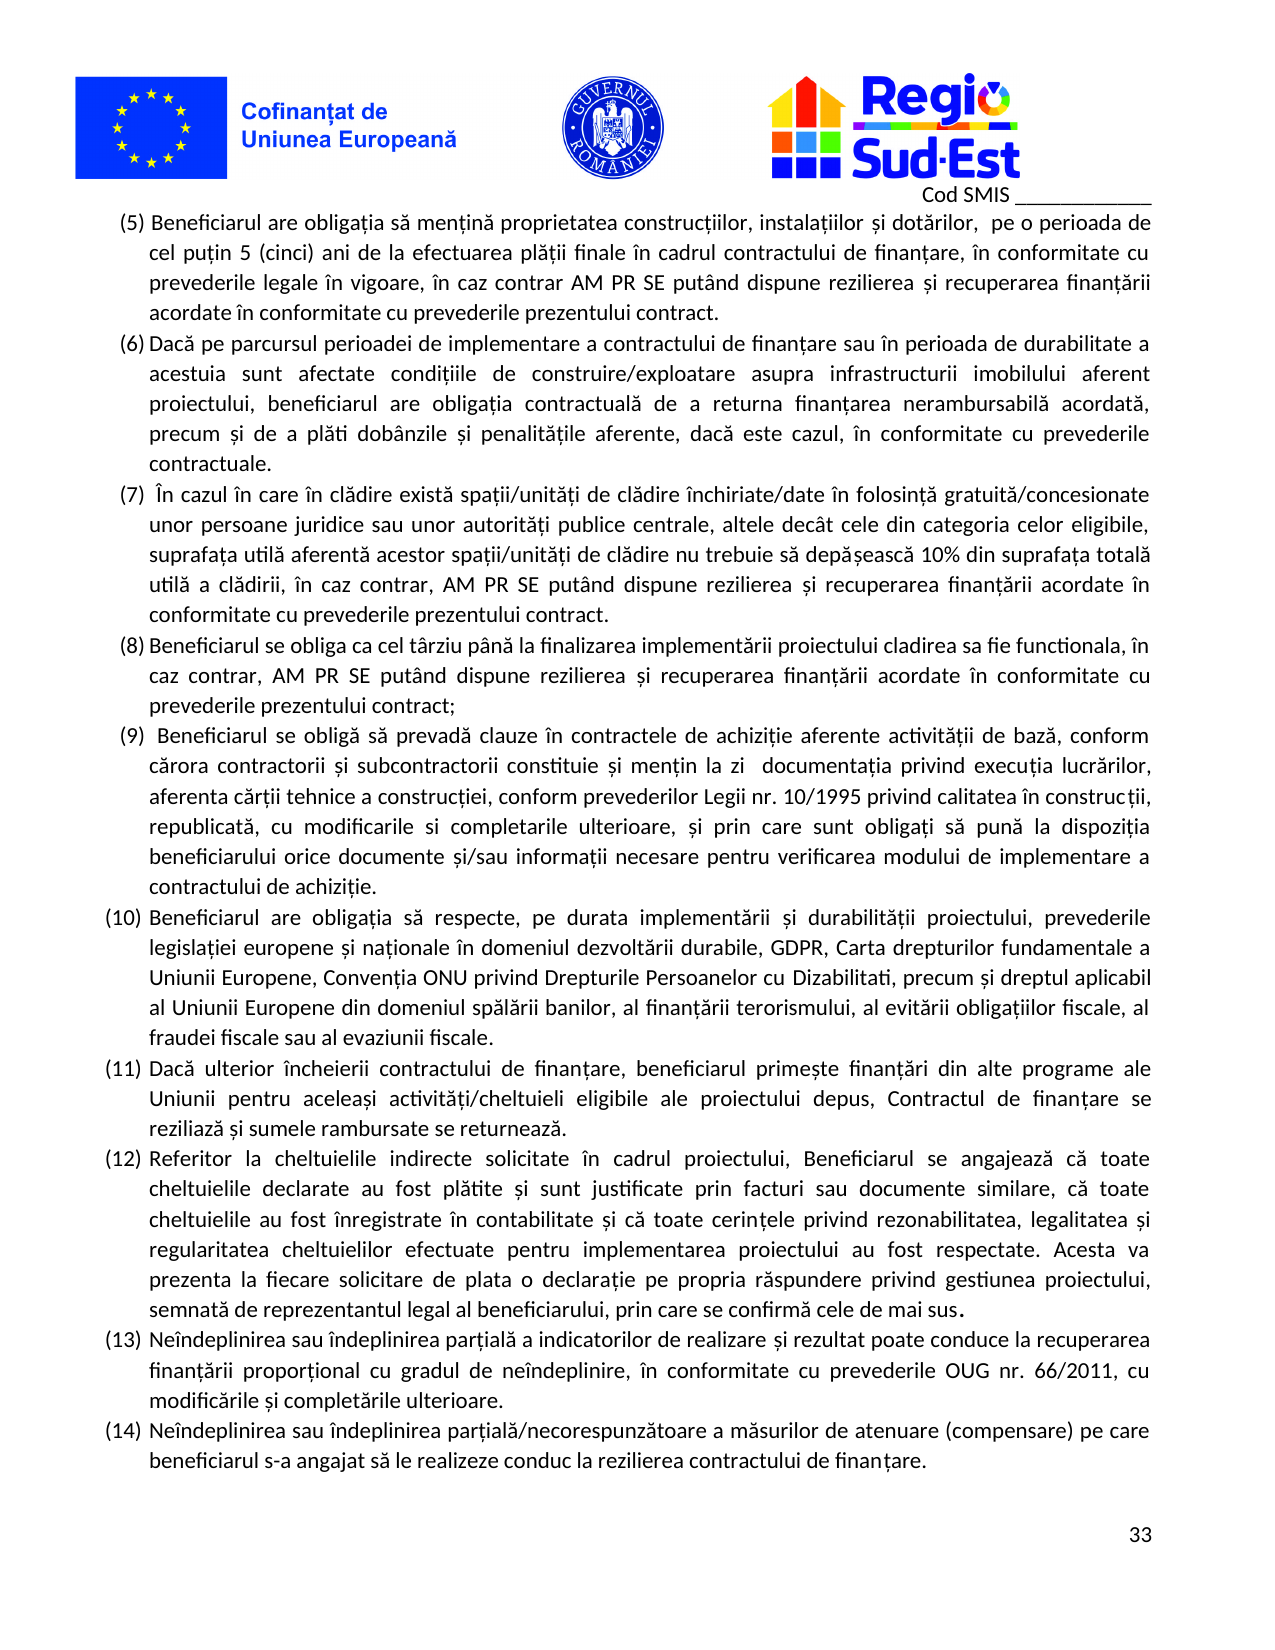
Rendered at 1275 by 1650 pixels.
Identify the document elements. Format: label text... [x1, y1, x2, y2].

list Dacă pe parcursul perioadei de implementare a contractului de finanțare sau în perioada de durabilitate a acestuia sunt afectate condițiile de construire/exploatare asupra infrastructurii imobilului aferent proiectului, beneficiarul are obligația contractuală de a returna finanțarea nerambursabilă acordată, precum și de a plăti dobânzile și penalitățile aferente, dacă este cazul, în conformitate cu prevederile contractuale. [119, 329, 1152, 477]
list Beneficiarul se obliga ca cel târziu până la finalizarea implementării proiectului cladirea sa fie functionala, în caz contrar, AM PR SE putând dispune rezilierea și recuperarea finanțării acordate în conformitate cu prevederile prezentului contract; [119, 631, 1152, 719]
list Neîndeplinirea sau îndeplinirea parțială/necorespunzătoare a măsurilor de atenuare (compensare) pe care beneficiarul s-a angajat să le realizeze conduc la rezilierea contractului de finanţare. [104, 1416, 1152, 1474]
list În cazul în care în clădire există spații/unități de clădire închiriate/date în folosință gratuită/concesionate unor persoane juridice sau unor autorități publice centrale, altele decât cele din categoria celor eligibile, suprafața utilă aferentă acestor spații/unități de clădire nu trebuie să depășească 10% din suprafața totală utilă a clădirii, în caz contrar, AM PR SE putând dispune rezilierea și recuperarea finanțării acordate în conformitate cu prevederile prezentului contract. [119, 480, 1152, 628]
list Referitor la cheltuielile indirecte solicitate în cadrul proiectului, Beneficiarul se angajează că toate cheltuielile declarate au fost plătite şi sunt justificate prin facturi sau documente similare, că toate cheltuielile au fost înregistrate în contabilitate şi că toate cerinţele privind rezonabilitatea, legalitatea şi regularitatea cheltuielilor efectuate pentru implementarea proiectului au fost respectate. Acesta va prezenta la fiecare solicitare de plata o declaraţie pe propria răspundere privind gestiunea proiectului, semnată de reprezentantul legal al beneficiarului, prin care se confirmă cele de mai sus. [104, 1144, 1152, 1323]
picture [75, 73, 1020, 180]
list Neîndeplinirea sau îndeplinirea parțială a indicatorilor de realizare și rezultat poate conduce la recuperarea finanţării proporţional cu gradul de neîndeplinire, în conformitate cu prevederile OUG nr. 66/2011, cu modificările şi completările ulterioare. [104, 1326, 1152, 1414]
list Dacă ulterior încheierii contractului de finanţare, beneficiarul primește finanţări din alte programe ale Uniunii pentru aceleaşi activităţi/cheltuieli eligibile ale proiectului depus, Contractul de finanţare se reziliază şi sumele rambursate se returnează. [104, 1054, 1152, 1142]
text (5) Beneficiarul are obligația să mențină proprietatea construcțiilor, instalațiilor și dotărilor, pe o perioada de cel puțin 5 (cinci) ani de la efectuarea plății finale în cadrul contractului de finanțare, în conformitate cu prevederile legale în vigoare, în caz contrar AM PR SE putând dispune rezilierea și recuperarea finanțării acordate în conformitate cu prevederile prezentului contract. [119, 208, 1152, 326]
list Beneficiarul are obligația să respecte, pe durata implementării și durabilității proiectului, prevederile legislaţiei europene şi naţionale în domeniul dezvoltării durabile, GDPR, Carta drepturilor fundamentale a Uniunii Europene, Convenția ONU privind Drepturile Persoanelor cu Dizabilitati, precum și dreptul aplicabil al Uniunii Europene din domeniul spălării banilor, al finanțării terorismului, al evitării obligațiilor fiscale, al fraudei fiscale sau al evaziunii fiscale. [104, 903, 1152, 1051]
list Beneficiarul se obligă să prevadă clauze în contractele de achiziție aferente activității de bază, conform cărora contractorii și subcontractorii constituie și mențin la zi documentația privind execuţia lucrărilor, aferenta cărții tehnice a construcției, conform prevederilor Legii nr. 10/1995 privind calitatea în construcţii, republicată, cu modificarile si completarile ulterioare, și prin care sunt obligați să pună la dispoziția beneficiarului orice documente și/sau informații necesare pentru verificarea modului de implementare a contractului de achiziție. [119, 721, 1152, 900]
